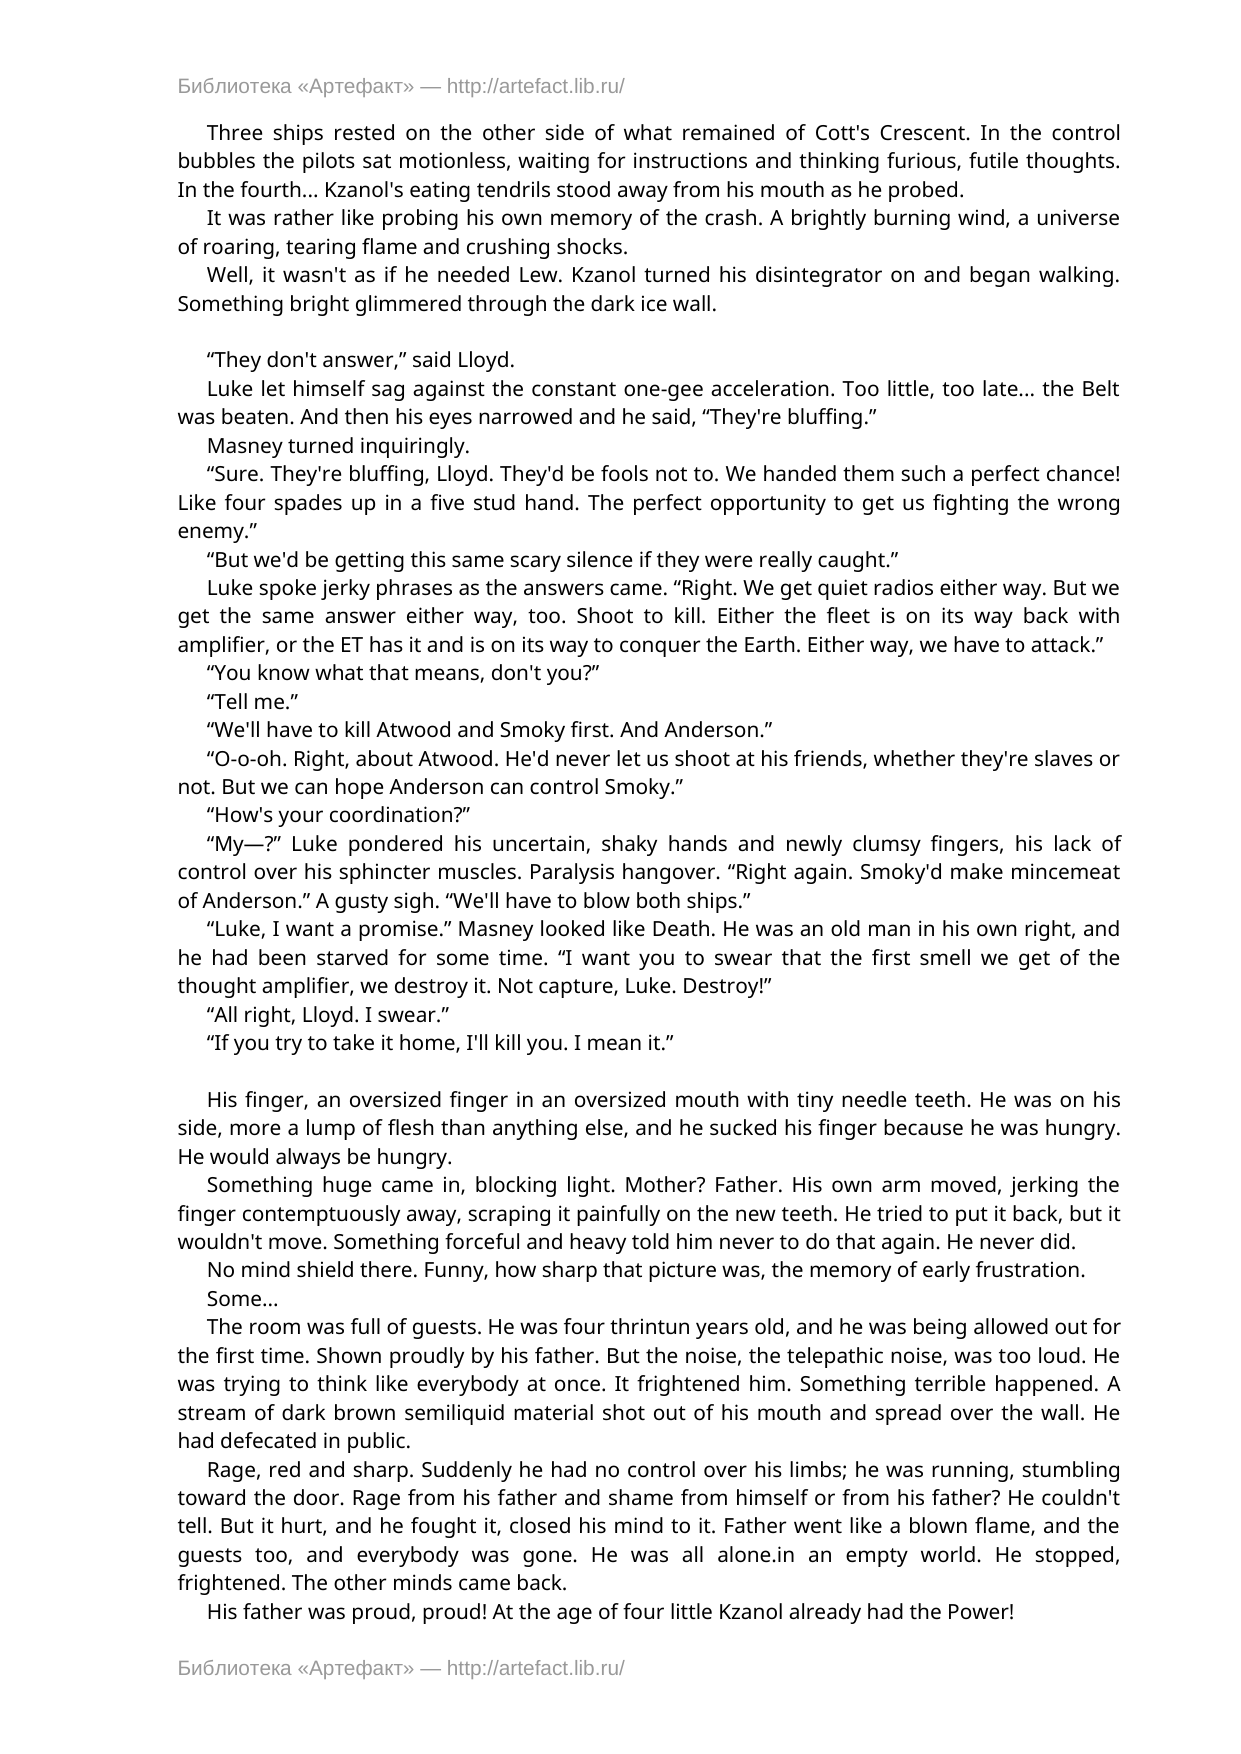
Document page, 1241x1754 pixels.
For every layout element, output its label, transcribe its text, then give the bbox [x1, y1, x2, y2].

text “All right, Lloyd. I swear.” [177, 1000, 1122, 1028]
text “O-o-oh. Right, about Atwood. He'd never let us shoot at his friends, whether they're slaves or not. But we can hope Anderson can control Smoky.” [177, 744, 1122, 801]
text “They don't answer,” said Lloyd. [177, 346, 1122, 374]
text “You know what that means, don't you?” [177, 658, 1122, 687]
text Masney turned inquiringly. [177, 431, 1122, 459]
text Well, it wasn't as if he needed Lew. Kzanol turned his disintegrator on and began walking. Something bright glimmered through the dark ice wall. [177, 260, 1122, 317]
text Luke let himself sag against the constant one-gee acceleration. Too little, too late... the Belt was beaten. And then his eyes narrowed and he said, “They're bluffing.” [177, 374, 1122, 431]
text “If you try to take it home, I'll kill you. I mean it.” [177, 1028, 1122, 1057]
text Rage, red and sharp. Suddenly he had no control over his limbs; he was running, stumbling toward the door. Rage from his father and shame from himself or from his father? He couldn't tell. But it hurt, and he fought it, closed his mind to it. Father went like a blown flame, and the guests too, and everybody was gone. He was all alone.in an empty world. He stopped, frightened. The other minds came back. [177, 1455, 1122, 1597]
text “Sure. They're bluffing, Lloyd. They'd be fools not to. We handed them such a perfect chance! Like four spades up in a five stud hand. The perfect opportunity to get us fighting the wrong enemy.” [177, 459, 1122, 545]
text “But we'd be getting this same scary silence if they were really caught.” [177, 545, 1122, 573]
text No mind shield there. Funny, how sharp that picture was, the memory of early frustration. [177, 1256, 1122, 1284]
text Some... [177, 1284, 1122, 1312]
text His finger, an oversized finger in an oversized mouth with tiny needle teeth. He was on his side, more a lump of flesh than anything else, and he sucked his finger because he was hungry. He would always be hungry. [177, 1085, 1122, 1170]
text Something huge came in, blocking light. Mother? Father. His own arm moved, jerking the finger contemptuously away, scraping it painfully on the new teeth. He tried to put it back, but it wouldn't move. Something forceful and heavy told him never to do that again. He never did. [177, 1170, 1122, 1256]
text His father was proud, proud! At the age of four little Kzanol already had the Power! [177, 1597, 1122, 1625]
text “How's your coordination?” [177, 801, 1122, 829]
text Three ships rested on the other side of what remained of Cott's Crescent. In the control bubbles the pilots sat motionless, waiting for instructions and thinking furious, futile thoughts. In the fourth... Kzanol's eating tendrils stood away from his mouth as he probed. [177, 118, 1122, 203]
text “Luke, I want a promise.” Masney looked like Death. He was an old man in his own right, and he had been starved for some time. “I want you to swear that the first smell we get of the thought amplifier, we destroy it. Not capture, Luke. Destroy!” [177, 914, 1122, 1000]
text It was rather like probing his own memory of the crash. A brightly burning wind, a universe of roaring, tearing flame and crushing shocks. [177, 203, 1122, 260]
text The room was full of guests. He was four thrintun years old, and he was being allowed out for the first time. Shown proudly by his father. But the noise, the telepathic noise, was too loud. He was trying to think like everybody at once. It frightened him. Something terrible happened. A stream of dark brown semiliquid material shot out of his mouth and spread over the wall. He had defecated in public. [177, 1312, 1122, 1455]
text “My—?” Luke pondered his uncertain, shaky hands and newly clumsy fingers, his lack of control over his sphincter muscles. Paralysis hangover. “Right again. Smoky'd make mincemeat of Anderson.” A gusty sigh. “We'll have to blow both ships.” [177, 829, 1122, 914]
text “We'll have to kill Atwood and Smoky first. And Anderson.” [177, 715, 1122, 744]
text Luke spoke jerky phrases as the answers came. “Right. We get quiet radios either way. But we get the same answer either way, too. Shoot to kill. Either the fleet is on its way back with amplifier, or the ET has it and is on its way to conquer the Earth. Either way, we have to attack.” [177, 573, 1122, 658]
text “Tell me.” [177, 687, 1122, 715]
